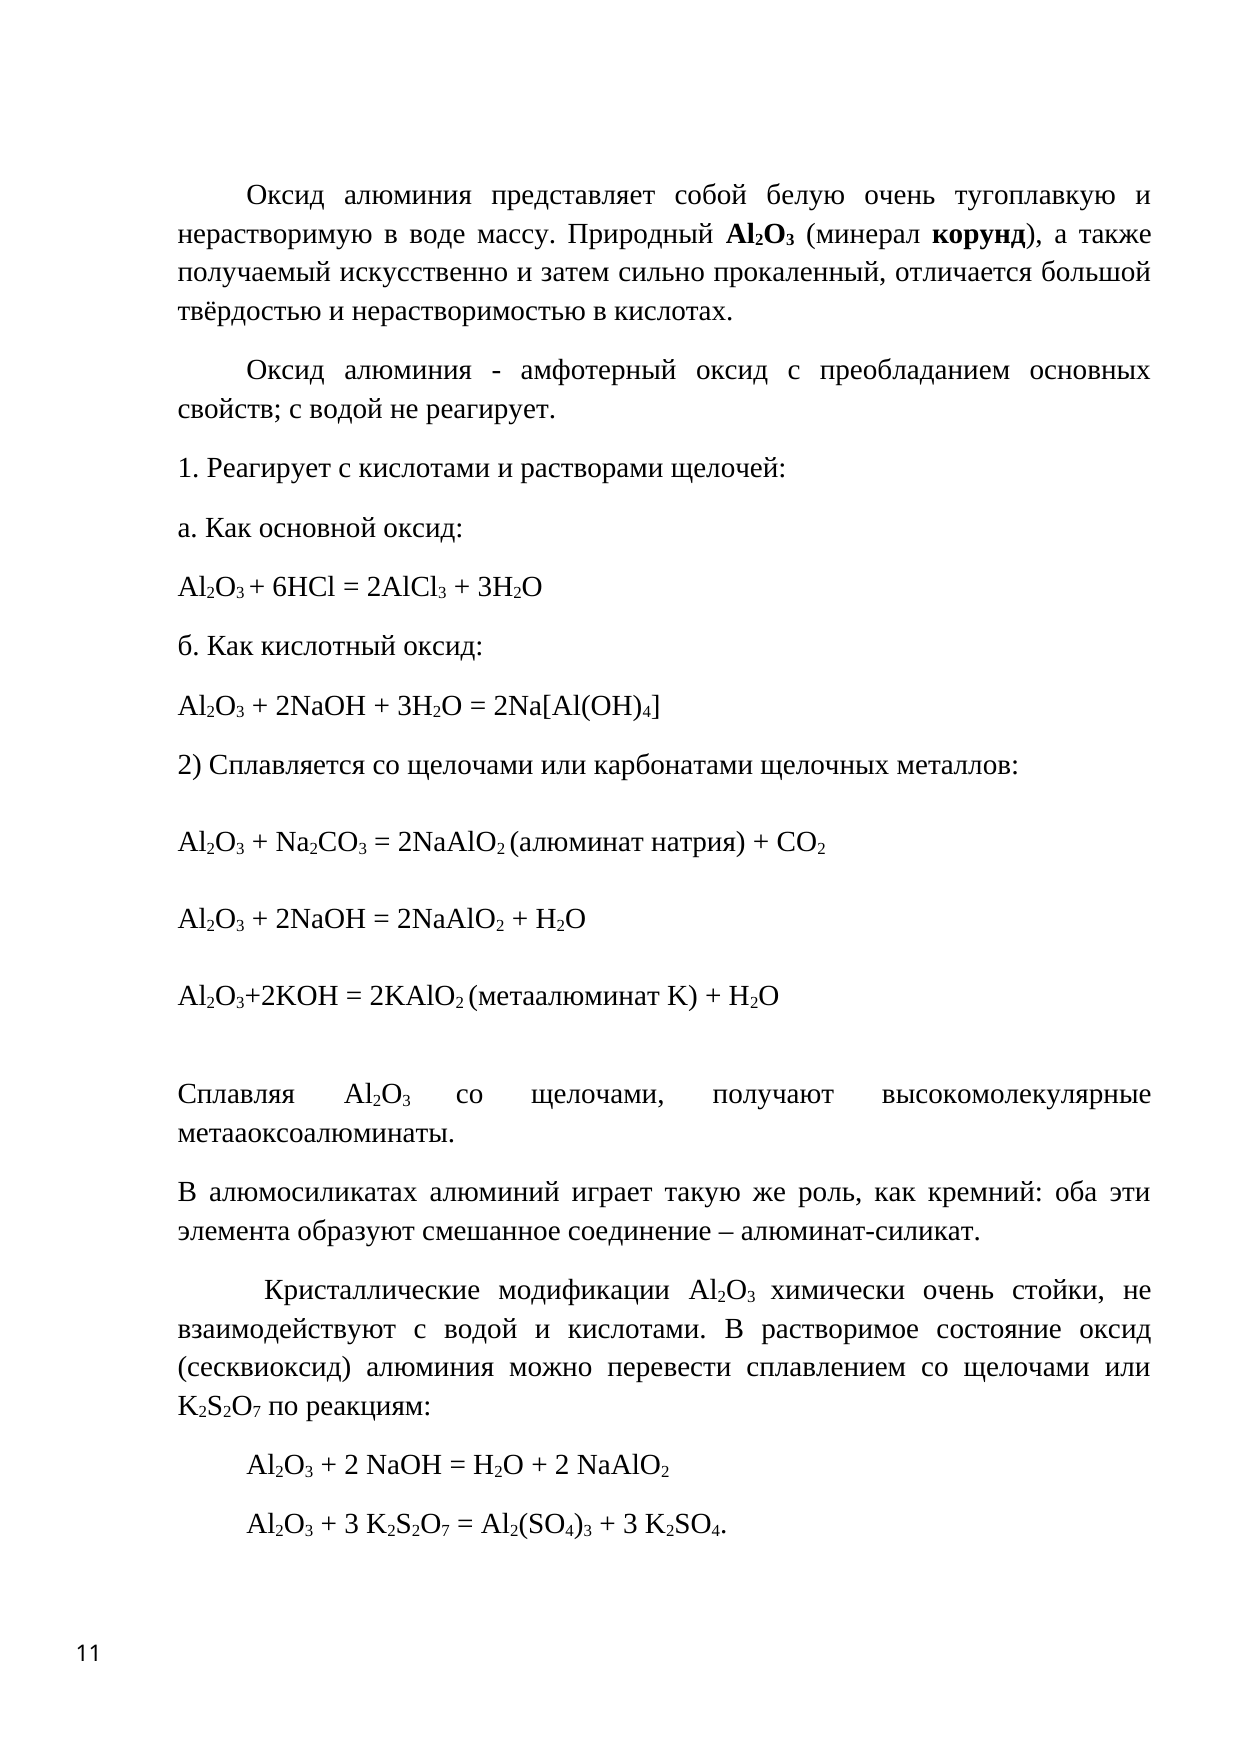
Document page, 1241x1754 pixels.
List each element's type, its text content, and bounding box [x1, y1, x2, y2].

text Al2O3 + 2NaOH = 2NaAlO2 + H2O [177, 901, 1152, 935]
text Al2O3+2KOH = 2KAlO2 (метаалюминат K) + H2O [177, 978, 1152, 1012]
text Сплавляя Al2O3 со щелочами, получают высокомолекулярные метааоксоалюминаты. [177, 1076, 1152, 1148]
text Al2O3 + 2NaOH + 3H2O = 2Na[Al(OH)4] [177, 688, 1152, 721]
text 2) Сплавляется со щелочами или карбонатами щелочных металлов: [177, 747, 1152, 781]
text В алюмосиликатах алюминий играет такую же роль, как кремний: оба эти элемента образуют смешанное соединение – алюминат-силикат. [177, 1174, 1152, 1246]
text Оксид алюминия представляет собой белую очень тугоплавкую и нерастворимую в воде массу. Природный Al2O3 (минерал корунд), а также получаемый искусственно и затем сильно прокаленный, отличается большой твёрдостью и нерастворимостью в кислотах. [177, 177, 1152, 327]
text Al2O3 + 6HCl = 2AlCl3 + 3H2O [177, 569, 1152, 603]
text Al2O3 + 2 NaOH = H2O + 2 NaAlO2 [177, 1447, 1152, 1481]
text б. Как кислотный оксид: [177, 628, 1152, 662]
text Al2O3 + 3 K2S2O7 = Al2(SO4)3 + 3 K2SO4. [177, 1507, 1152, 1540]
text а. Как основной оксид: [177, 510, 1152, 543]
text Кристаллические модификации Al2O3 химически очень стойки, не взаимодействуют с водой и кислотами. В растворимое состояние оксид (сесквиоксид) алюминия можно перевести сплавлением со щелочами или K2S2O7 по реакциям: [177, 1272, 1152, 1421]
text Оксид алюминия - амфотерный оксид с преобладанием основных свойств; с водой не реагирует. [177, 352, 1152, 424]
text 1. Реагирует с кислотами и растворами щелочей: [177, 450, 1152, 484]
text Al2O3 + Na2CO3 = 2NaAlO2 (алюминат натрия) + CO2 [177, 824, 1152, 858]
